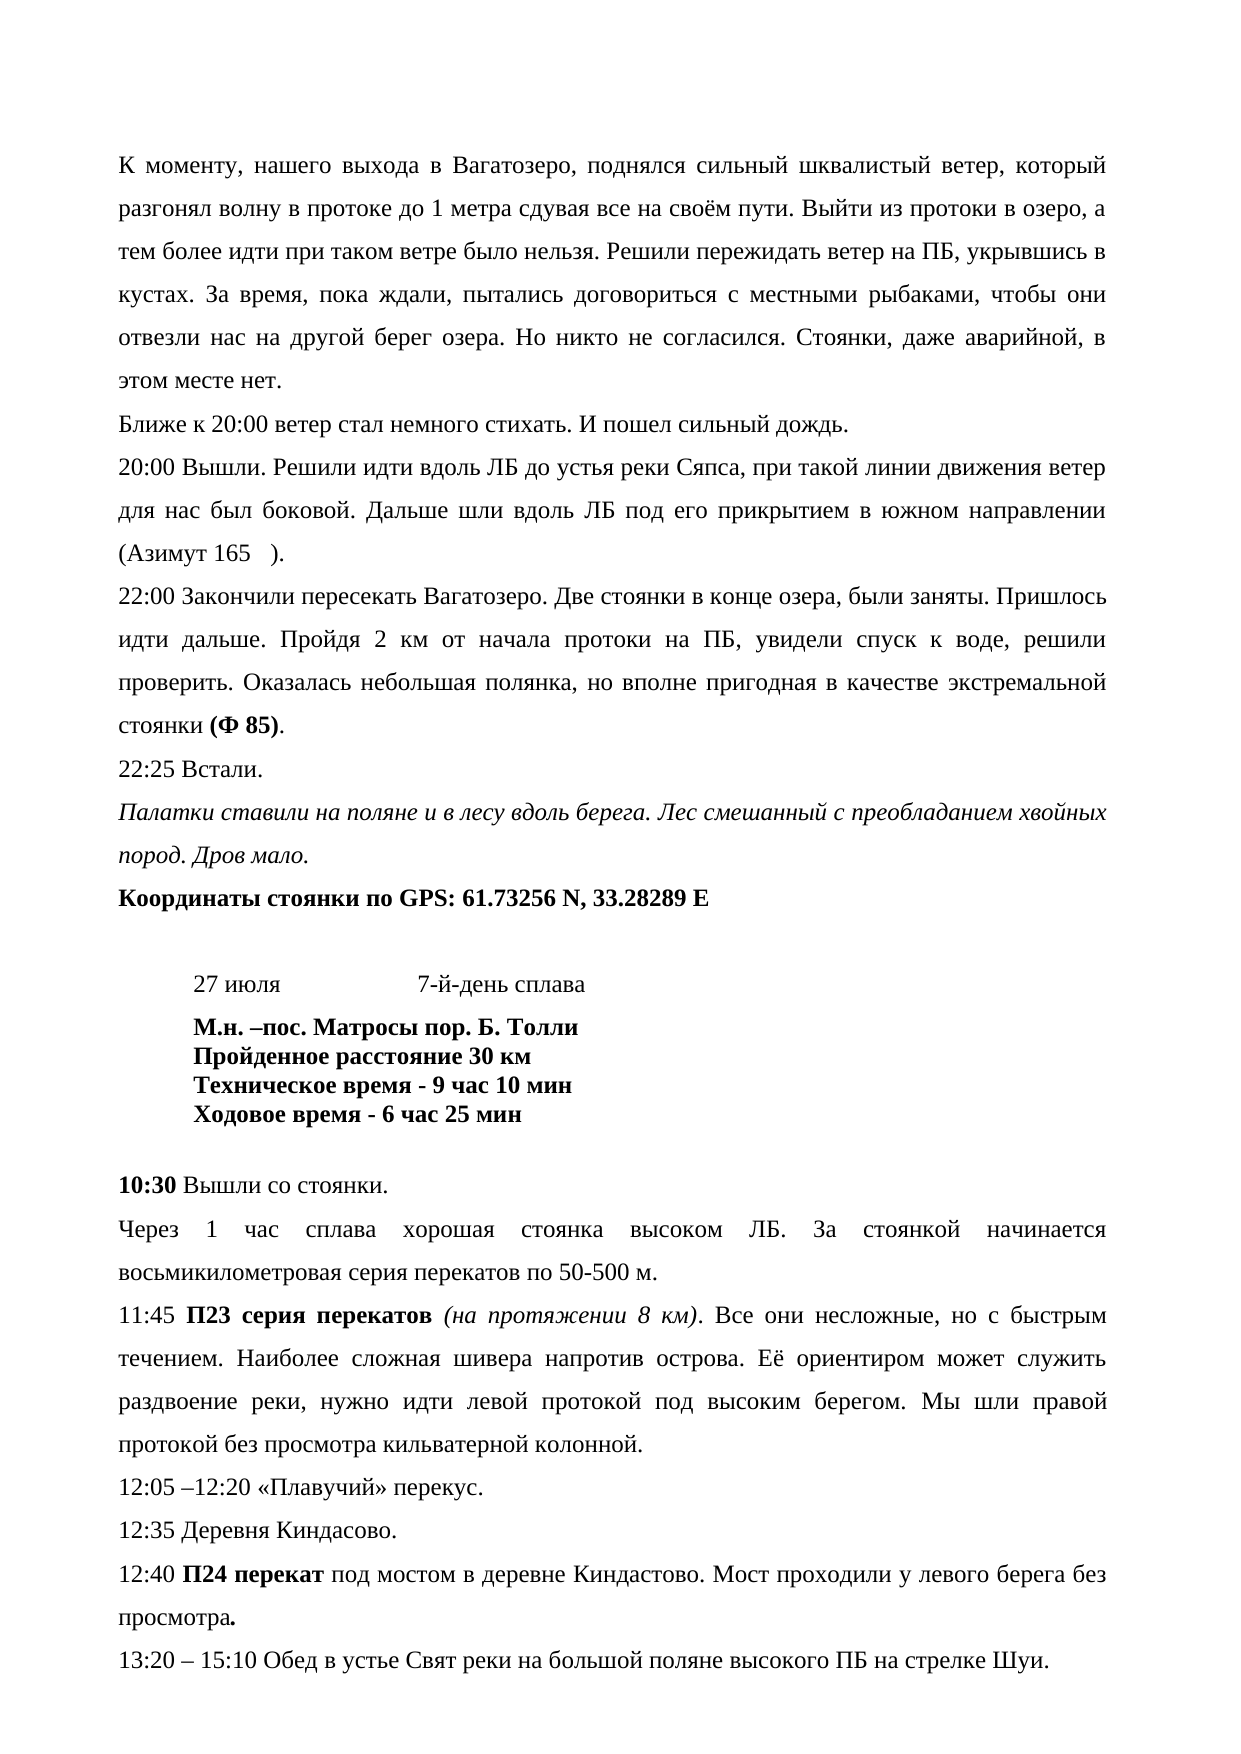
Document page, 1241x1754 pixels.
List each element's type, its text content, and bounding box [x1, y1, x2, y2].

text 22:00 Закончили пересекать Вагатозеро. Две стоянки в конце озера, были заняты. Пришлось идти дальше. Пройдя 2 км от начала протоки на ПБ, увидели спуск к воде, решили проверить. Оказалась небольшая полянка, но вполне пригодная в качестве экстремальной стоянки (Ф 85). [118, 581, 1107, 739]
text К моменту, нашего выхода в Вагатозеро, поднялся сильный шквалистый ветер, который разгонял волну в протоке до 1 метра сдувая все на своём пути. Выйти из протоки в озеро, а тем более идти при таком ветре было нельзя. Решили пережидать ветер на ПБ, укрывшись в кустах. За время, пока ждали, пытались договориться с местными рыбаками, чтобы они отвезли нас на другой берег озера. Но никто не согласился. Стоянки, даже аварийной, в этом месте нет. [118, 150, 1107, 394]
text 13:20 – 15:10 Обед в устье Свят реки на большой поляне высокого ПБ на стрелке Шуи. [118, 1645, 1107, 1674]
text Техническое время - 9 час 10 мин [118, 1070, 1107, 1099]
text Ближе к 20:00 ветер стал немного стихать. И пошел сильный дождь. [118, 409, 1107, 437]
text Пройденное расстояние 30 км [118, 1041, 1107, 1070]
text Через 1 час сплава хорошая стоянка высоком ЛБ. За стоянкой начинается восьмикилометровая серия перекатов по 50-500 м. [118, 1214, 1107, 1286]
text 11:45 П23 серия перекатов (на протяжении 8 км). Все они несложные, но с быстрым течением. Наиболее сложная шивера напротив острова. Её ориентиром может служить раздвоение реки, нужно идти левой протокой под высоким берегом. Мы шли правой протокой без просмотра кильватерной колонной. [118, 1300, 1107, 1458]
text 27 июля 7-й-день сплава [118, 969, 1048, 998]
text Палатки ставили на поляне и в лесу вдоль берега. Лес смешанный с преобладанием хвойных пород. Дров мало. [118, 797, 1107, 869]
text 20:00 Вышли. Решили идти вдоль ЛБ до устья реки Сяпса, при такой линии движения ветер для нас был боковой. Дальше шли вдоль ЛБ под его прикрытием в южном направлении (Азимут 165). [118, 452, 1107, 567]
text 12:05 –12:20 «Плавучий» перекус. [118, 1472, 1107, 1501]
text 22:25 Встали. [118, 754, 1107, 782]
text 12:40 П24 перекат под мостом в деревне Киндастово. Мост проходили у левого берега без просмотра. [118, 1559, 1107, 1631]
text 12:35 Деревня Киндасово. [118, 1516, 1107, 1544]
text 10:30 Вышли со стоянки. [118, 1171, 1107, 1199]
text Ходовое время - 6 час 25 мин [118, 1099, 1107, 1127]
text М.н. –пос. Матросы пор. Б. Толли [193, 1012, 1107, 1041]
text Координаты стоянки по GPS: 61.73256 N, 33.28289 E [118, 883, 1107, 912]
